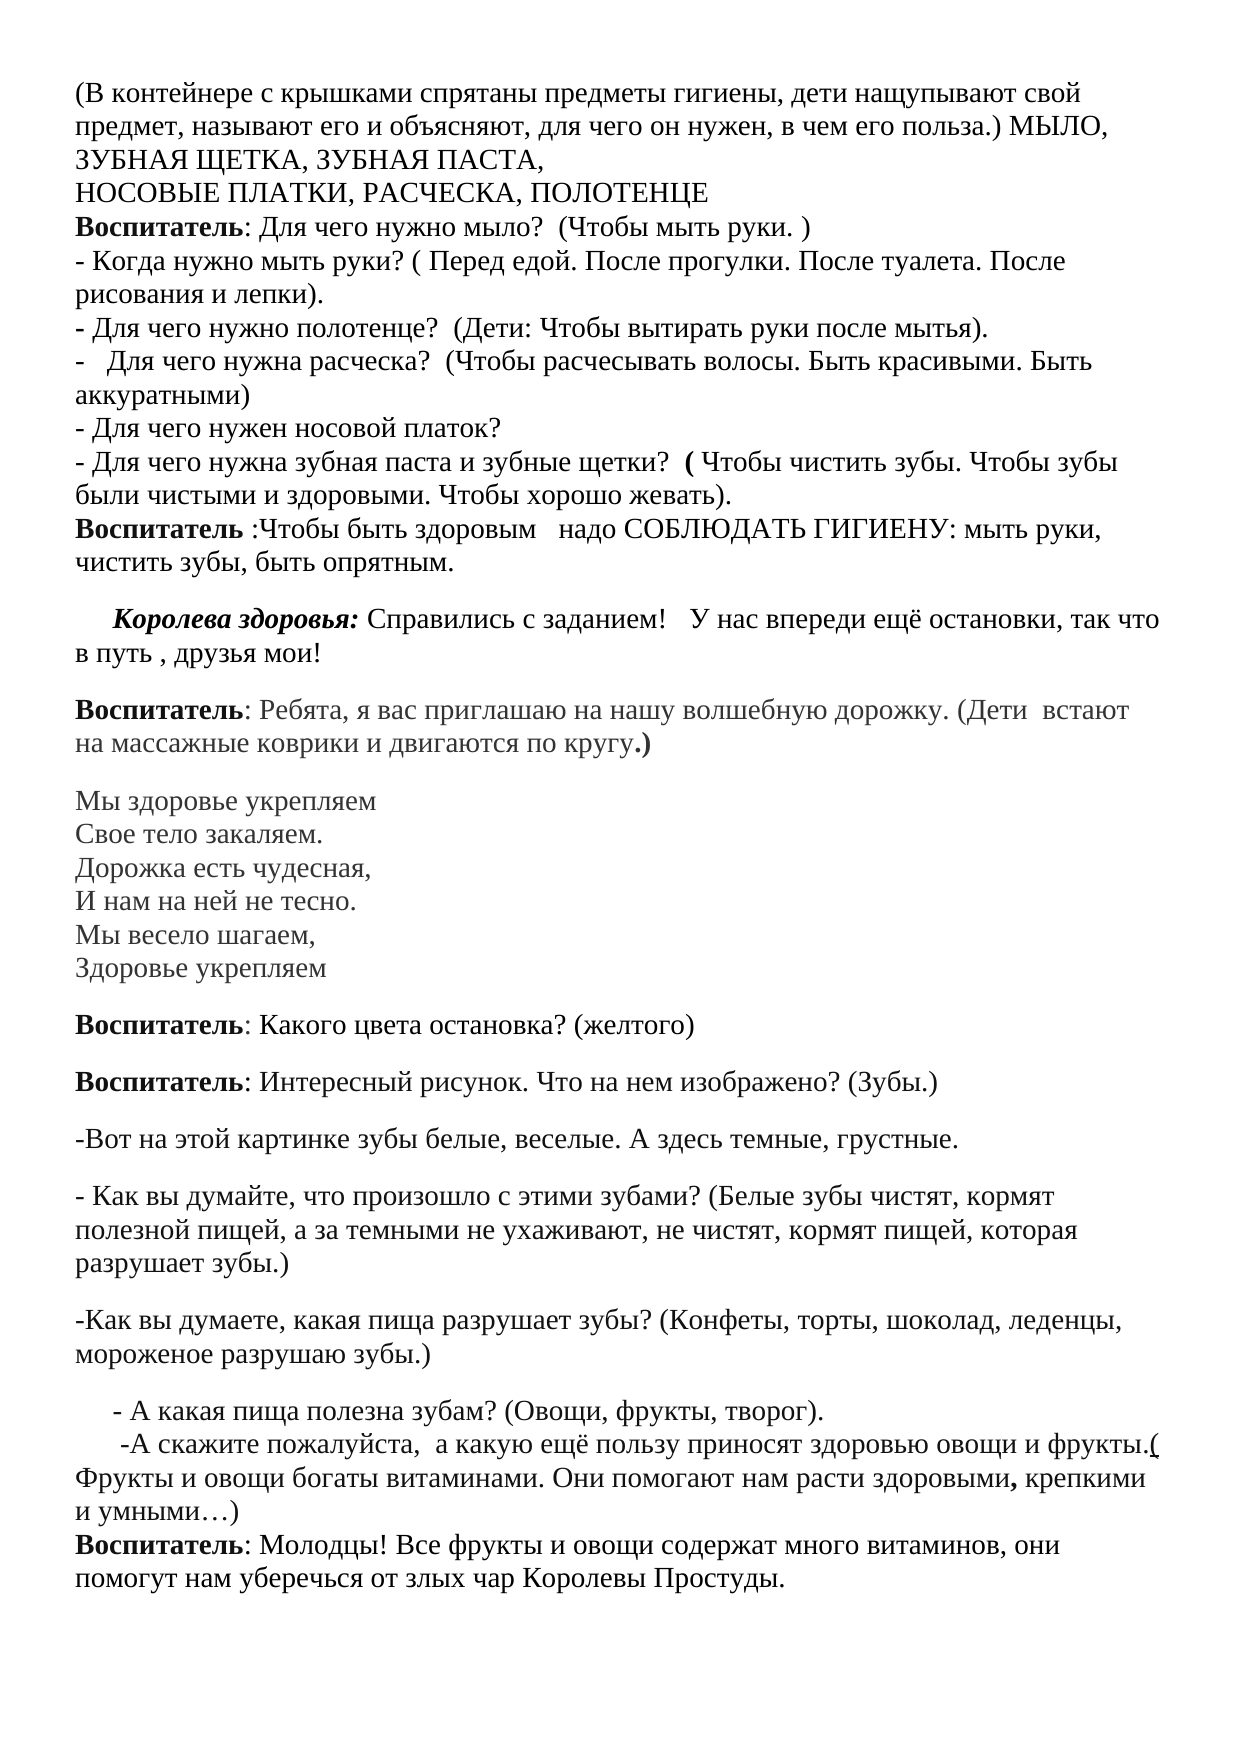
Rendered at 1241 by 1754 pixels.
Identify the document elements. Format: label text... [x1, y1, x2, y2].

text -А скажите пожалуйста, а какую ещё пользу приносят здоровью овощи и фрукты.( Фрукты и овощи богаты витаминами. Они помогают нам расти здоровыми, крепкими и умными…) [75, 1426, 1165, 1527]
text -Вот на этой картинке зубы белые, веселые. А здесь темные, грустные. [75, 1121, 1165, 1155]
text Воспитатель: Интересный рисунок. Что на нем изображено? (Зубы.) [75, 1064, 244, 1098]
text Воспитатель: Молодцы! Все фрукты и овощи содержат много витаминов, они помогут нам уберечься от злых чар Королевы Простуды. [75, 1527, 1165, 1594]
text Воспитатель :Чтобы быть здоровым надо СОБЛЮДАТЬ ГИГИЕНУ: мыть руки, чистить зубы, быть опрятным. [75, 511, 1165, 578]
text - А какая пища полезна зубам? (Овощи, фрукты, творог). [75, 1393, 1165, 1426]
text -Как вы думаете, какая пища разрушает зубы? (Конфеты, торты, шоколад, леденцы, мороженое разрушаю зубы.) [75, 1302, 1165, 1369]
text (В контейнере с крышками спрятаны предметы гигиены, дети нащупывают свой предмет, называют его и объясняют, для чего он нужен, в чем его польза.) МЫЛО, ЗУБНАЯ ЩЕТКА, ЗУБНАЯ ПАСТА, [75, 75, 1165, 176]
text Мы здоровье укрепляем Свое тело закаляем. Дорожка есть чудесная, И нам на ней не тесно. Мы весело шагаем, Здоровье укрепляем [75, 783, 1165, 984]
text НОСОВЫЕ ПЛАТКИ, РАСЧЕСКА, ПОЛОТЕНЦЕ [75, 176, 1165, 209]
text - Как вы думайте, что произошло с этими зубами? (Белые зубы чистят, кормят полезной пищей, а за темными не ухаживают, не чистят, кормят пищей, которая разрушает зубы.) [75, 1178, 1165, 1279]
text Воспитатель: Какого цвета остановка? (желтого) [75, 1007, 1165, 1041]
text - Для чего нужно полотенце? (Дети: Чтобы вытирать руки после мытья). - Для чего нужна расческа? (Чтобы расчесывать волосы. Быть красивыми. Быть аккуратными) [75, 310, 1165, 410]
text - Для чего нужен носовой платок? - Для чего нужна зубная паста и зубные щетки? ( Чтобы чистить зубы. Чтобы зубы были чистыми и здоровыми. Чтобы хорошо жевать). [75, 410, 1165, 511]
text Воспитатель: Ребята, я вас приглашаю на нашу волшебную дорожку. (Дети встают на массажные коврики и двигаются по кругу.) [75, 692, 1165, 759]
text Королева здоровья: Справились с заданием! У нас впереди ещё остановки, так что в путь , друзья мои! [75, 602, 1165, 669]
text Воспитатель: Для чего нужно мыло? (Чтобы мыть руки. ) - Когда нужно мыть руки? ( Перед едой. После прогулки. После туалета. После рисования и лепки). [75, 209, 1165, 310]
text Воспитатель: Интересный рисунок. Что на нем изображено? (Зубы.) [259, 1064, 1165, 1098]
